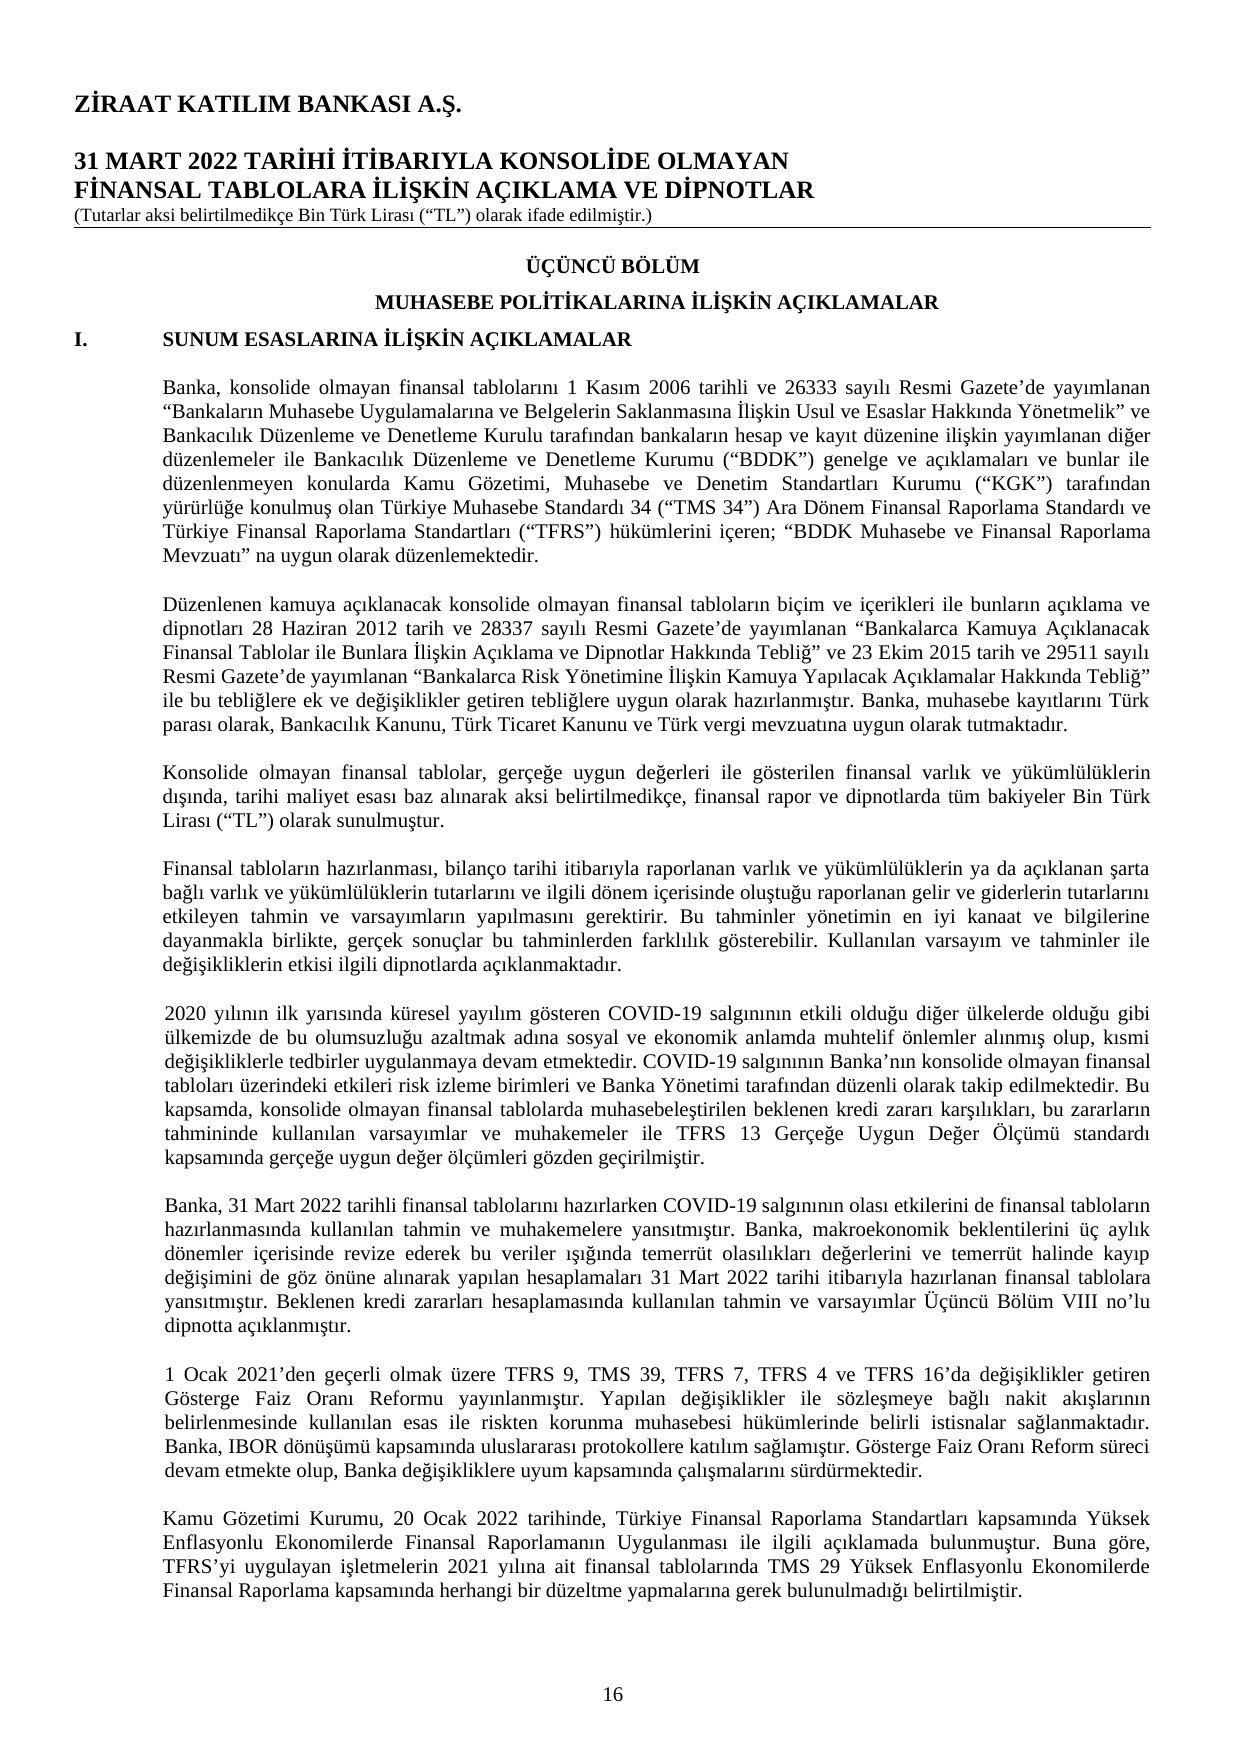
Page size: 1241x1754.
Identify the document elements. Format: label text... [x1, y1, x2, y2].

text MUHASEBE POLİTİKALARINA İLİŞKİN AÇIKLAMALAR [162, 291, 1152, 314]
text Düzenlenen kamuya açıklanacak konsolide olmayan finansal tabloların biçim ve içerikleri ile bunların açıklama ve dipnotları 28 Haziran 2012 tarih ve 28337 sayılı Resmi Gazete’de yayımlanan “Bankalarca Kamuya Açıklanacak Finansal Tablolar ile Bunlara İlişkin Açıklama ve Dipnotlar Hakkında Tebliğ” ve 23 Ekim 2015 tarih ve 29511 sayılı Resmi Gazete’de yayımlanan “Bankalarca Risk Yönetimine İlişkin Kamuya Yapılacak Açıklamalar Hakkında Tebliğ” ile bu tebliğlere ek ve değişiklikler getiren tebliğlere uygun olarak hazırlanmıştır. Banka, muhasebe kayıtlarını Türk parası olarak, Bankacılık Kanunu, Türk Ticaret Kanunu ve Türk vergi mevzuatına uygun olarak tutmaktadır. [162, 591, 1152, 736]
text Banka, 31 Mart 2022 tarihli finansal tablolarını hazırlarken COVID-19 salgınının olası etkilerini de finansal tabloların hazırlanmasında kullanılan tahmin ve muhakemelere yansıtmıştır. Banka, makroekonomik beklentilerini üç aylık dönemler içerisinde revize ederek bu veriler ışığında temerrüt olasılıkları değerlerini ve temerrüt halinde kayıp değişimini de göz önüne alınarak yapılan hesaplamaları 31 Mart 2022 tarihi itibarıyla hazırlanan finansal tablolara yansıtmıştır. Beklenen kredi zararları hesaplamasında kullanılan tahmin ve varsayımlar Üçüncü Bölüm VIII no’lu dipnotta açıklanmıştır. [164, 1193, 1152, 1337]
text I. SUNUM ESASLARINA İLİŞKİN AÇIKLAMALAR [74, 327, 1152, 351]
text 1 Ocak 2021’den geçerli olmak üzere TFRS 9, TMS 39, TFRS 7, TFRS 4 ve TFRS 16’da değişiklikler getiren Gösterge Faiz Oranı Reformu yayınlanmıştır. Yapılan değişiklikler ile sözleşmeye bağlı nakit akışlarının belirlenmesinde kullanılan esas ile riskten korunma muhasebesi hükümlerinde belirli istisnalar sağlanmaktadır. Banka, IBOR dönüşümü kapsamında uluslararası protokollere katılım sağlamıştır. Gösterge Faiz Oranı Reform süreci devam etmekte olup, Banka değişikliklere uyum kapsamında çalışmalarını sürdürmektedir. [164, 1361, 1152, 1482]
text Konsolide olmayan finansal tablolar, gerçeğe uygun değerleri ile gösterilen finansal varlık ve yükümlülüklerin dışında, tarihi maliyet esası baz alınarak aksi belirtilmedikçe, finansal rapor ve dipnotlarda tüm bakiyeler Bin Türk Lirası (“TL”) olarak sunulmuştur. [162, 760, 1152, 832]
text Kamu Gözetimi Kurumu, 20 Ocak 2022 tarihinde, Türkiye Finansal Raporlama Standartları kapsamında Yüksek Enflasyonlu Ekonomilerde Finansal Raporlamanın Uygulanması ile ilgili açıklamada bulunmuştur. Buna göre, TFRS’yi uygulayan işletmelerin 2021 yılına ait finansal tablolarında TMS 29 Yüksek Enflasyonlu Ekonomilerde Finansal Raporlama kapsamında herhangi bir düzeltme yapmalarına gerek bulunulmadığı belirtilmiştir. [162, 1506, 1152, 1602]
text 2020 yılının ilk yarısında küresel yayılım gösteren COVID-19 salgınının etkili olduğu diğer ülkelerde olduğu gibi ülkemizde de bu olumsuzluğu azaltmak adına sosyal ve ekonomik anlamda muhtelif önlemler alınmış olup, kısmi değişikliklerle tedbirler uygulanmaya devam etmektedir. COVID-19 salgınının Banka’nın konsolide olmayan finansal tabloları üzerindeki etkileri risk izleme birimleri ve Banka Yönetimi tarafından düzenli olarak takip edilmektedir. Bu kapsamda, konsolide olmayan finansal tablolarda muhasebeleştirilen beklenen kredi zararı karşılıkları, bu zararların tahmininde kullanılan varsayımlar ve muhakemeler ile TFRS 13 Gerçeğe Uygun Değer Ölçümü standardı kapsamında gerçeğe uygun değer ölçümleri gözden geçirilmiştir. [164, 1001, 1152, 1169]
text ÜÇÜNCÜ BÖLÜM [74, 255, 1152, 278]
text Banka, konsolide olmayan finansal tablolarını 1 Kasım 2006 tarihli ve 26333 sayılı Resmi Gazete’de yayımlanan “Bankaların Muhasebe Uygulamalarına ve Belgelerin Saklanmasına İlişkin Usul ve Esaslar Hakkında Yönetmelik” ve Bankacılık Düzenleme ve Denetleme Kurulu tarafından bankaların hesap ve kayıt düzenine ilişkin yayımlanan diğer düzenlemeler ile Bankacılık Düzenleme ve Denetleme Kurumu (“BDDK”) genelge ve açıklamaları ve bunlar ile düzenlenmeyen konularda Kamu Gözetimi, Muhasebe ve Denetim Standartları Kurumu (“KGK”) tarafından yürürlüğe konulmuş olan Türkiye Muhasebe Standardı 34 (“TMS 34”) Ara Dönem Finansal Raporlama Standardı ve Türkiye Finansal Raporlama Standartları (“TFRS”) hükümlerini içeren; “BDDK Muhasebe ve Finansal Raporlama Mevzuatı” na uygun olarak düzenlemektedir. [162, 375, 1152, 567]
text Finansal tabloların hazırlanması, bilanço tarihi itibarıyla raporlanan varlık ve yükümlülüklerin ya da açıklanan şarta bağlı varlık ve yükümlülüklerin tutarlarını ve ilgili dönem içerisinde oluştuğu raporlanan gelir ve giderlerin tutarlarını etkileyen tahmin ve varsayımların yapılmasını gerektirir. Bu tahminler yönetimin en iyi kanaat ve bilgilerine dayanmakla birlikte, gerçek sonuçlar bu tahminlerden farklılık gösterebilir. Kullanılan varsayım ve tahminler ile değişikliklerin etkisi ilgili dipnotlarda açıklanmaktadır. [162, 856, 1152, 976]
